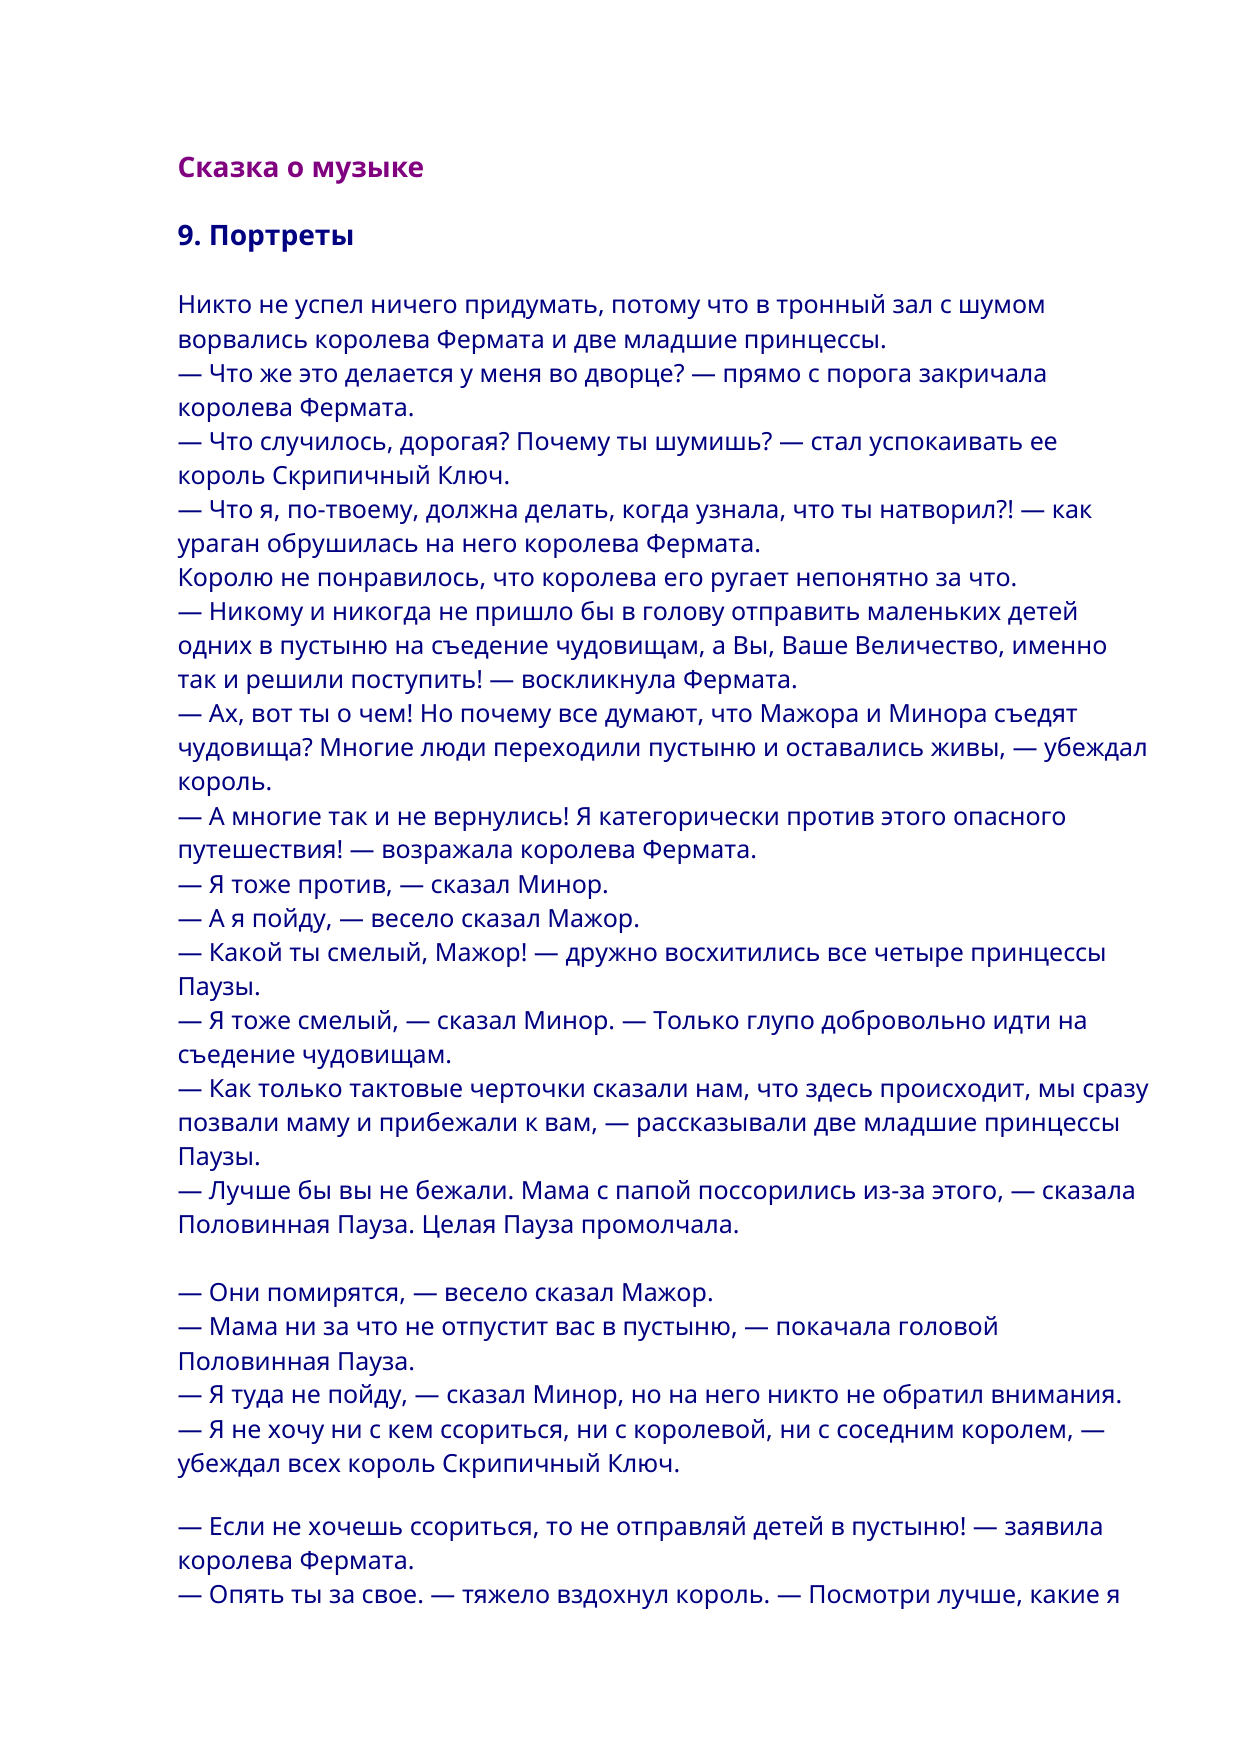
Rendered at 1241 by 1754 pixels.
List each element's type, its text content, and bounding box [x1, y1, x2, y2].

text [177, 1508, 1152, 1611]
text Сказка о музыке [177, 147, 1152, 186]
text 9. Портреты Никто не успел ничего придумать, потому что в тронный зал с шумом ворвались королева Фермата и две младшие принцессы. — Что же это делается у меня во дворце? — прямо с порога закричала королева Фермата. — Что случилось, дорогая? Почему ты шумишь? — стал успокаивать ее король Скрипичный Ключ. — Что я, по-твоему, должна делать, когда узнала, что ты натворил?! — как ураган обрушилась на него королева Фермата. Королю не понравилось, что королева его ругает непонятно за что. — Никому и никогда не пришло бы в голову отправить маленьких детей одних в пустыню на съедение чудовищам, а Вы, Ваше Величество, именно так и решили поступить! — воскликнула Фермата. — Ах, вот ты о чем! Но почему все думают, что Мажора и Минора съедят чудовища? Многие люди переходили пустыню и оставались живы, — убеждал король. — А многие так и не вернулись! Я категорически против этого опасного путешествия! — возражала королева Фермата. — Я тоже против, — сказал Минор. — А я пойду, — весело сказал Мажор. — Какой ты смелый, Мажор! — дружно восхитились все четыре принцессы Паузы. — Я тоже смелый, — сказал Минор. — Только глупо добровольно идти на съедение чудовищам. — Как только тактовые черточки сказали нам, что здесь происходит, мы сразу позвали маму и прибежали к вам, — рассказывали две младшие принцессы Паузы. — Лучше бы вы не бежали. Мама с папой поссорились из-за этого, — сказала Половинная Пауза. Целая Пауза промолчала. — Они помирятся, — весело сказал Мажор. — Мама ни за что не отпустит вас в пустыню, — покачала головой Половинная Пауза. — Я туда не пойду, — сказал Минор, но на него никто не обратил внимания. — Я не хочу ни с кем ссориться, ни с королевой, ни с соседним королем, — убеждал всех король Скрипичный Ключ. [177, 215, 1152, 1479]
